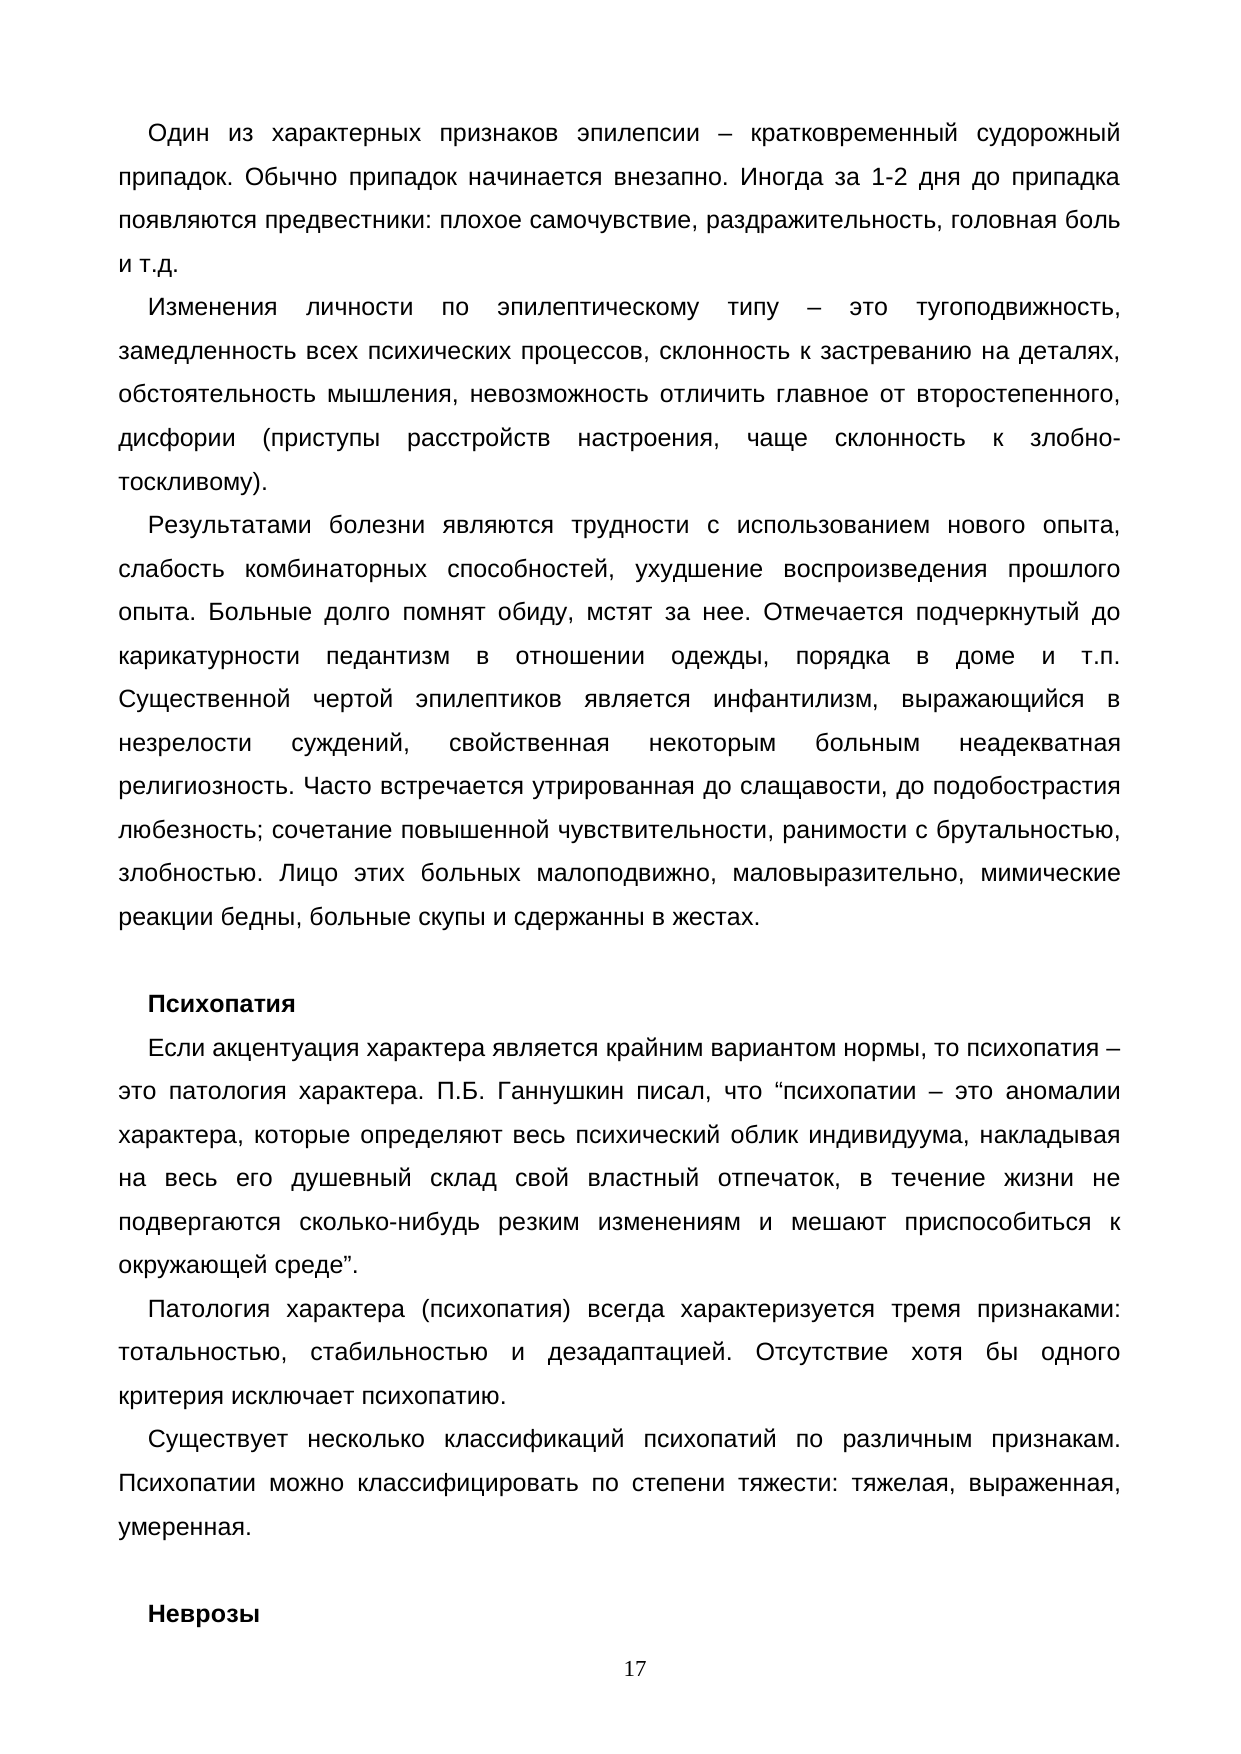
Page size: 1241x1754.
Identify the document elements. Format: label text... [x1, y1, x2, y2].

text Результатами болезни являются трудности с использованием нового опыта, слабость комбинаторных способностей, ухудшение воспроизведения прошлого опыта. Больные долго помнят обиду, мстят за нее. Отмечается подчеркнутый до карикатурности педантизм в отношении одежды, порядка в доме и т.п. Существенной чертой эпилептиков является инфантилизм, выражающийся в незрелости суждений, свойственная некоторым больным неадекватная религиозность. Часто встречается утрированная до слащавости, до подобострастия любезность; сочетание повышенной чувствительности, ранимости с брутальностью, злобностью. Лицо этих больных малоподвижно, маловыразительно, мимические реакции бедны, больные скупы и сдержанны в жестах. [118, 510, 1122, 931]
text Существует несколько классификаций психопатий по различным признакам. Психопатии можно классифицировать по степени тяжести: тяжелая, выраженная, умеренная. [118, 1424, 1122, 1541]
text Если акцентуация характера является крайним вариантом нормы, то психопатия – это патология характера. П.Б. Ганнушкин писал, что “психопатии – это аномалии характера, которые определяют весь психический облик индивидуума, накладывая на весь его душевный склад свой властный отпечаток, в течение жизни не подвергаются сколько-нибудь резким изменениям и мешают приспособиться к окружающей среде”. [118, 1032, 1122, 1279]
text Патология характера (психопатия) всегда характеризуется тремя признаками: тотальностью, стабильностью и дезадаптацией. Отсутствие хотя бы одного критерия исключает психопатию. [118, 1294, 1122, 1410]
text Изменения личности по эпилептическому типу – это тугоподвижность, замедленность всех психических процессов, склонность к застреванию на деталях, обстоятельность мышления, невозможность отличить главное от второстепенного, дисфории (приступы расстройств настроения, чаще склонность к злобно-тоскливому). [118, 292, 1122, 496]
text Психопатия [118, 989, 1122, 1018]
text Неврозы [118, 1598, 1122, 1628]
text Один из характерных признаков эпилепсии – кратковременный судорожный припадок. Обычно припадок начинается внезапно. Иногда за 1-2 дня до припадка появляются предвестники: плохое самочувствие, раздражительность, головная боль и т.д. [118, 118, 1122, 278]
